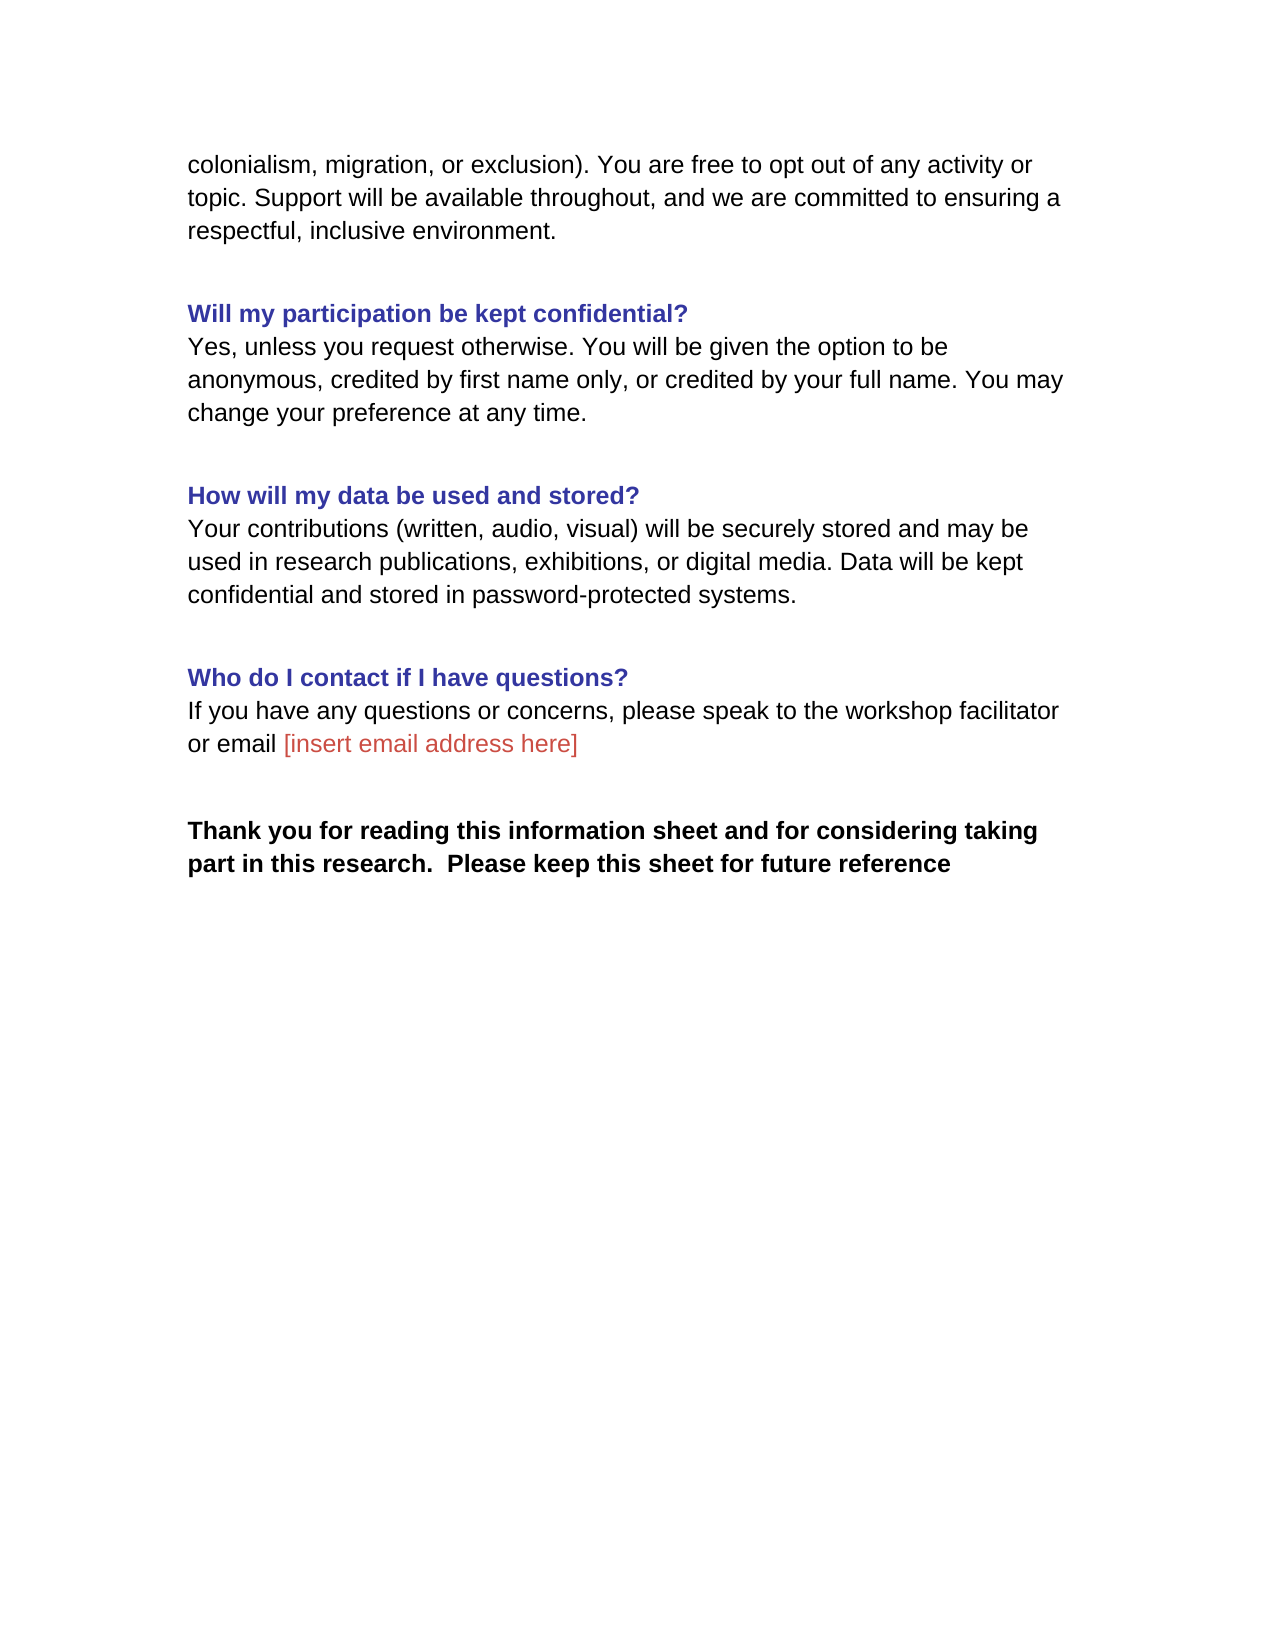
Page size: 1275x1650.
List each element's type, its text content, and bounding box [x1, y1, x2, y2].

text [187, 150, 1087, 245]
subtitle Will my participation be kept confidential? [187, 299, 1087, 328]
text Thank you for reading this information sheet and for considering taking part in this research. Please keep this sheet for future reference [187, 783, 1087, 878]
text If you have any questions or concerns, please speak to the workshop facilitator or email [insert email address here] [187, 696, 1087, 758]
subtitle How will my data be used and stored? [187, 481, 1087, 510]
subtitle Who do I contact if I have questions? [187, 663, 1087, 692]
text Your contributions (written, audio, visual) will be securely stored and may be used in research publications, exhibitions, or digital media. Data will be kept confidential and stored in password-protected systems. [187, 514, 1087, 609]
text Yes, unless you request otherwise. You will be given the option to be anonymous, credited by first name only, or credited by your full name. You may change your preference at any time. [187, 332, 1087, 427]
